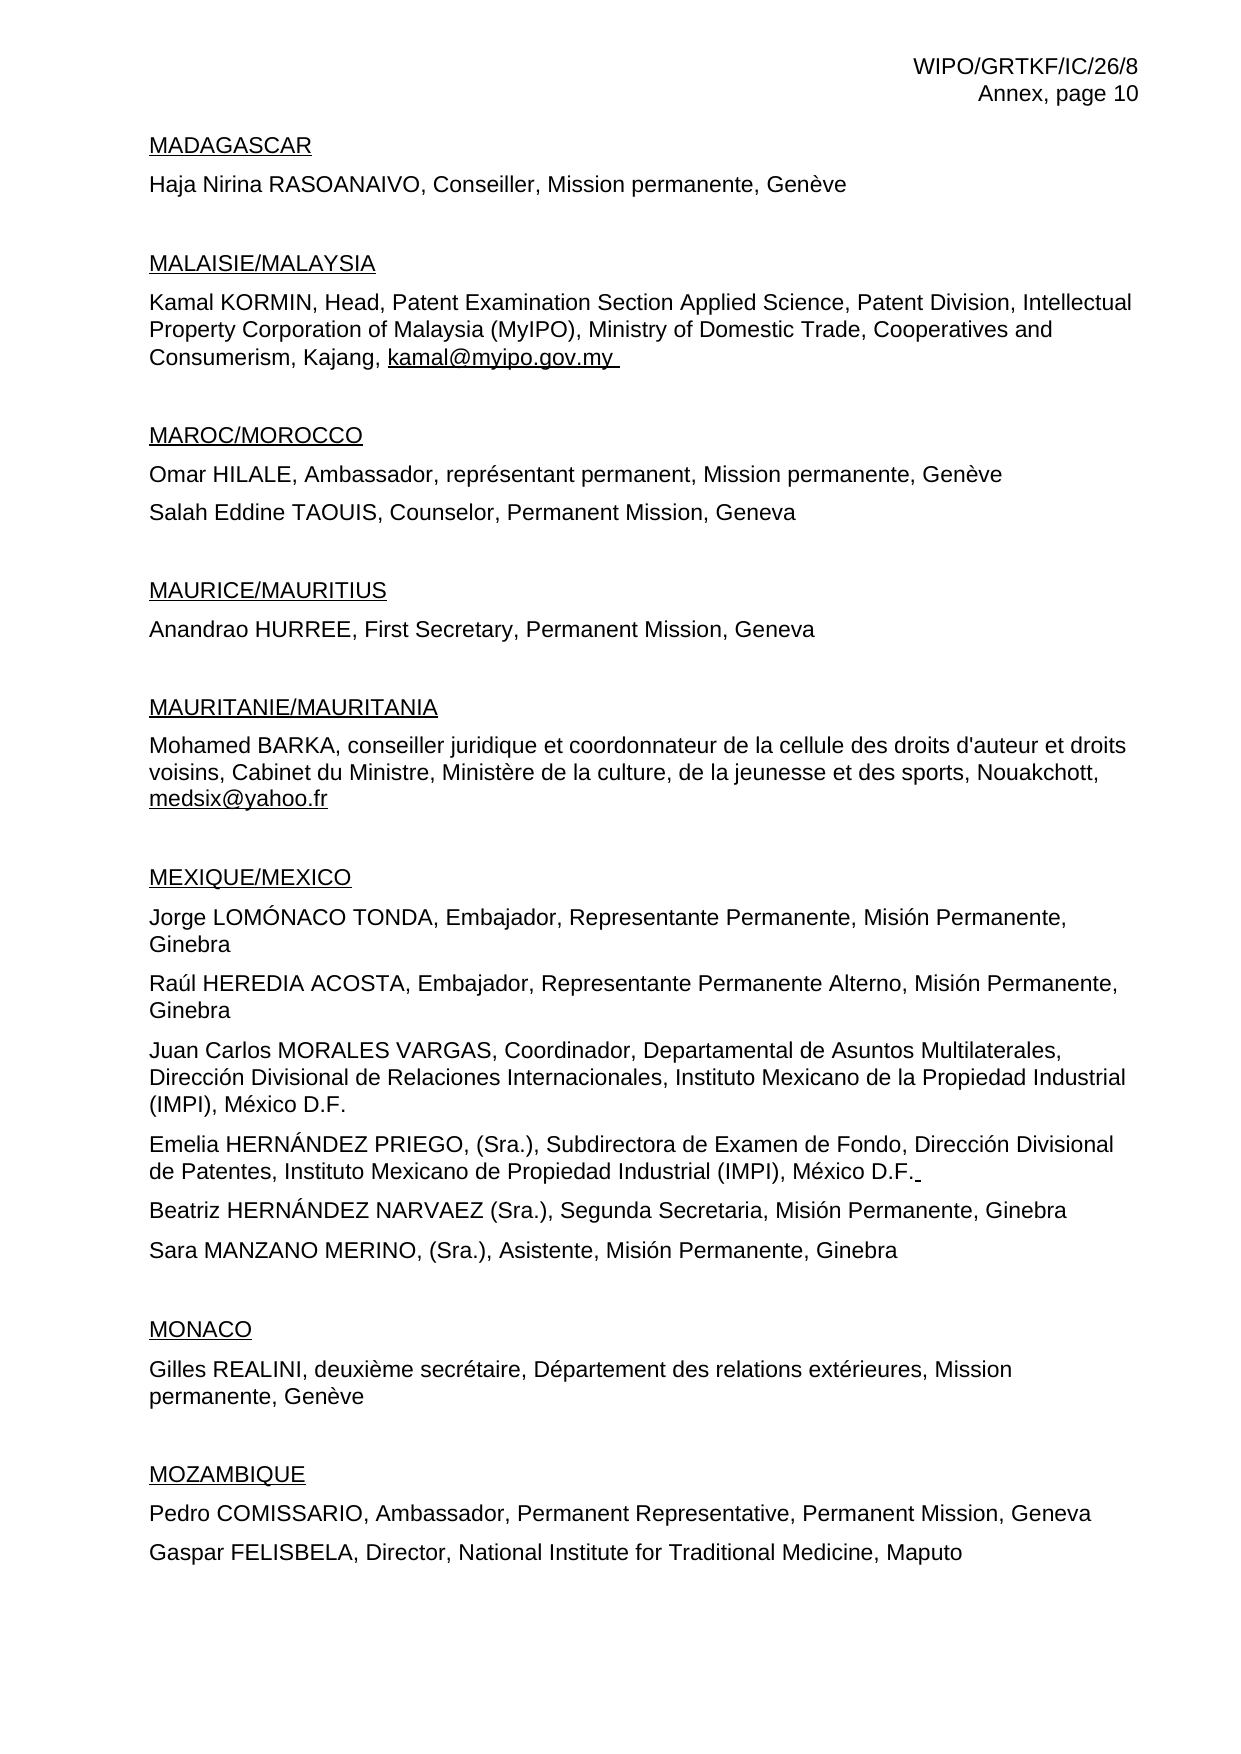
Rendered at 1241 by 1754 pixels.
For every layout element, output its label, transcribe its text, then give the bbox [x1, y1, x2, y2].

text Haja Nirina RASOANAIVO, Conseiller, Mission permanente, Genève [149, 171, 1134, 197]
text MAURITANIE/MAURITANIA [149, 694, 1134, 720]
text Salah Eddine TAOUIS, Counselor, Permanent Mission, Geneva [149, 499, 1134, 526]
text Jorge LOMÓNACO TONDA, Embajador, Representante Permanente, Misión Permanente, Ginebra [149, 903, 1134, 957]
text Emelia HERNÁNDEZ PRIEGO, (Sra.), Subdirectora de Examen de Fondo, Dirección Divisional de Patentes, Instituto Mexicano de Propiedad Industrial (IMPI), México D.F. [149, 1130, 1134, 1184]
text MAROC/MOROCCO [149, 422, 1134, 448]
text MEXIQUE/MEXICO [149, 864, 1134, 891]
text MOZAMBIQUE [149, 1461, 1134, 1487]
text Gilles REALINI, deuxième secrétaire, Département des relations extérieures, Mission permanente, Genève [149, 1355, 1134, 1409]
text MADAGASCAR [149, 132, 1134, 158]
text Raúl HEREDIA ACOSTA, Embajador, Representante Permanente Alterno, Misión Permanente, Ginebra [149, 970, 1134, 1024]
text MAURICE/MAURITIUS [149, 577, 1134, 603]
text Juan Carlos MORALES VARGAS, Coordinador, Departamental de Asuntos Multilaterales, Dirección Divisional de Relaciones Internacionales, Instituto Mexicano de la Propiedad Industrial (IMPI), México D.F. [149, 1037, 1134, 1118]
text MALAISIE/MALAYSIA [149, 249, 1134, 277]
text Anandrao HURREE, First Secretary, Permanent Mission, Geneva [149, 616, 1134, 642]
text Gaspar FELISBELA, Director, National Institute for Traditional Medicine, Maputo [149, 1538, 1134, 1565]
text Kamal KORMIN, Head, Patent Examination Section Applied Science, Patent Division, Intellectual Property Corporation of Malaysia (MyIPO), Ministry of Domestic Trade, Cooperatives and Consumerism, Kajang, kamal@myipo.gov.my [149, 289, 1134, 370]
text Beatriz HERNÁNDEZ NARVAEZ (Sra.), Segunda Secretaria, Misión Permanente, Ginebra [149, 1197, 1134, 1224]
text MONACO [149, 1316, 1134, 1343]
text Sara MANZANO MERINO, (Sra.), Asistente, Misión Permanente, Ginebra [149, 1237, 1134, 1264]
text Omar HILALE, Ambassador, représentant permanent, Mission permanente, Genève [149, 461, 1134, 487]
text Pedro COMISSARIO, Ambassador, Permanent Representative, Permanent Mission, Geneva [149, 1500, 1134, 1526]
text Mohamed BARKA, conseiller juridique et coordonnateur de la cellule des droits d'auteur et droits voisins, Cabinet du Ministre, Ministère de la culture, de la jeunesse et des sports, Nouakchott, medsix@yahoo.fr [149, 732, 1134, 812]
